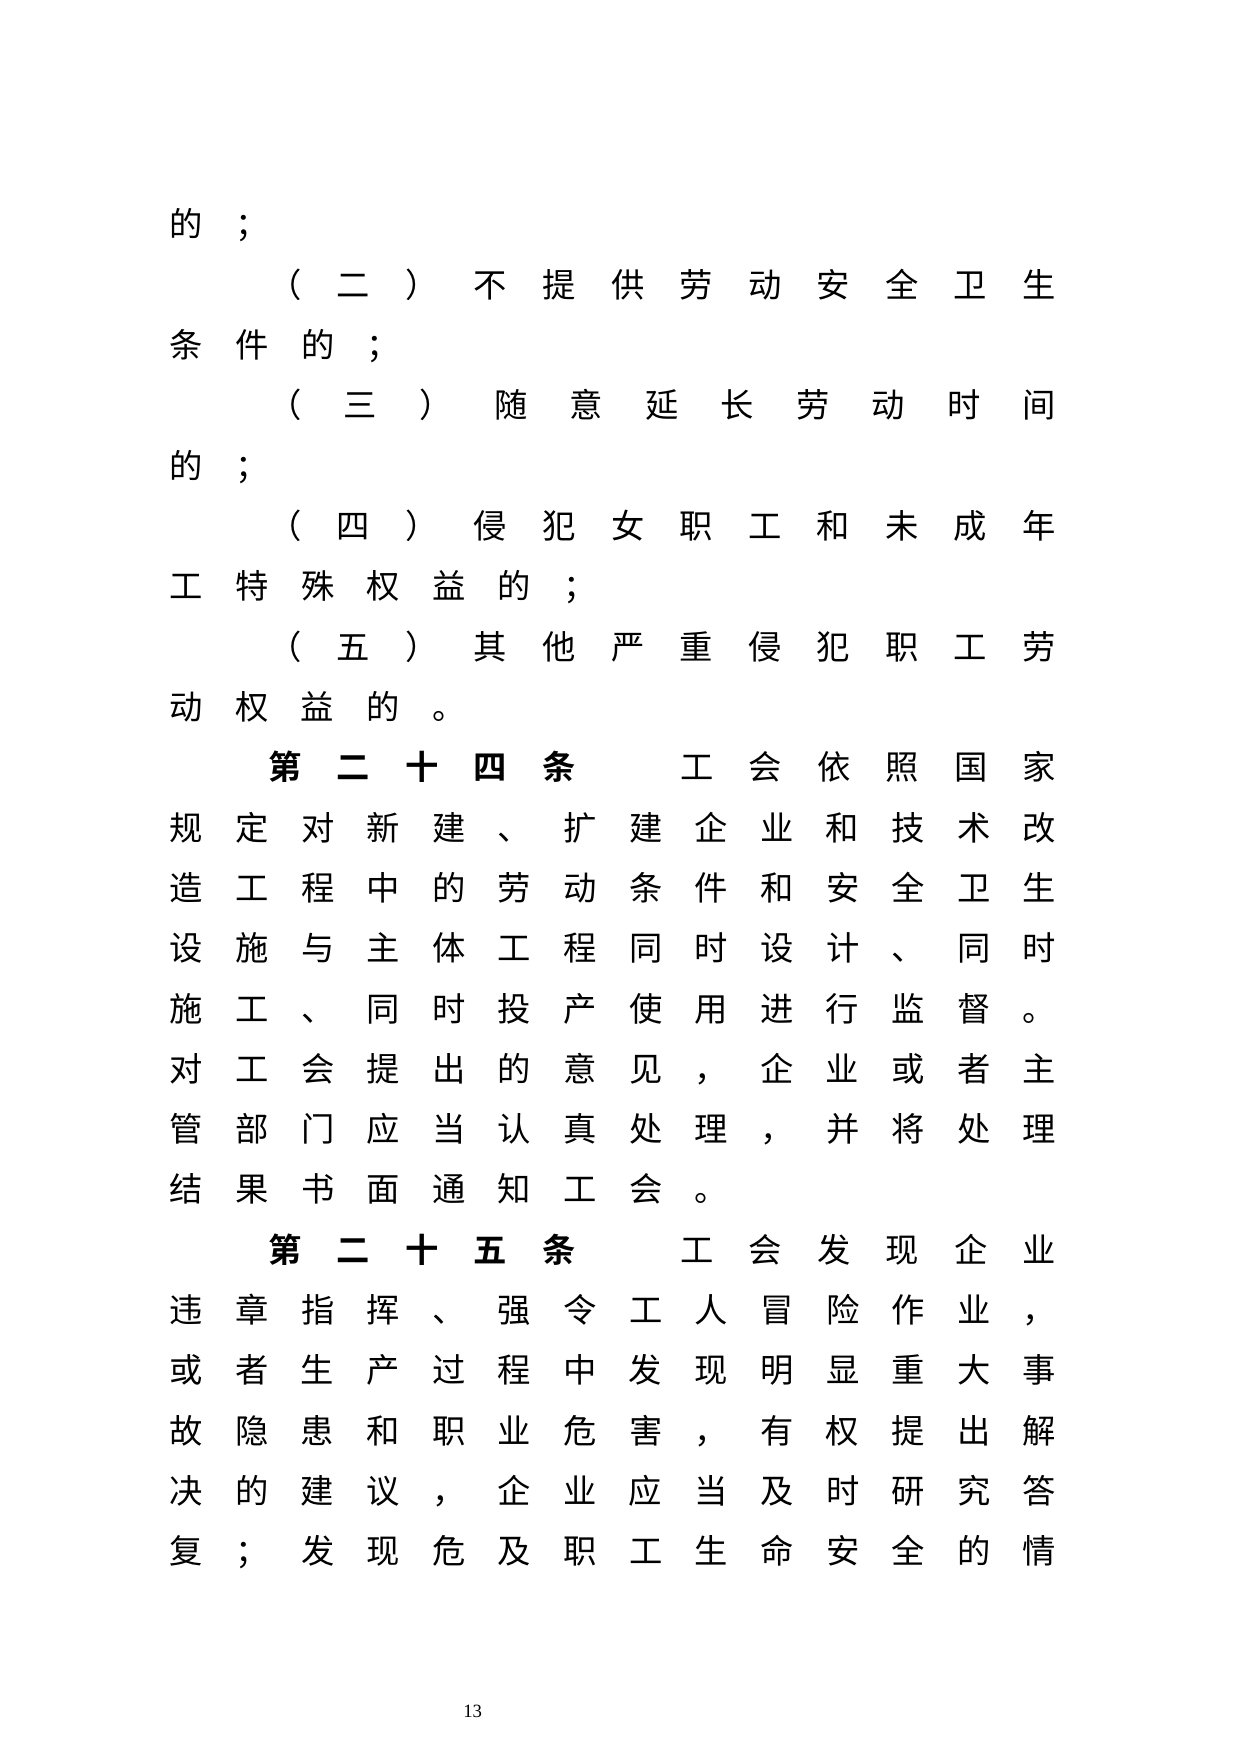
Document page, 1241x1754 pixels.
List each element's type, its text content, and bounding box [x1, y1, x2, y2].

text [169, 1217, 1088, 1579]
text （二）不提供劳动安全卫生条件的； [169, 252, 1088, 373]
text 第二十四条 工会依照国家规定对新建、扩建企业和技术改造工程中的劳动条件和安全卫生设施与主体工程同时设计、同时施工、同时投产使用进行监督。对工会提出的意见，企业或者主管部门应当认真处理，并将处理结果书面通知工会。 [169, 735, 1088, 1217]
text （四）侵犯女职工和未成年工特殊权益的； [169, 494, 1088, 614]
text （五）其他严重侵犯职工劳动权益的。 [169, 614, 1088, 735]
text （一）克扣、拖欠职工工资的； [169, 192, 1088, 252]
text （三）随意延长劳动时间的； [169, 373, 1088, 494]
